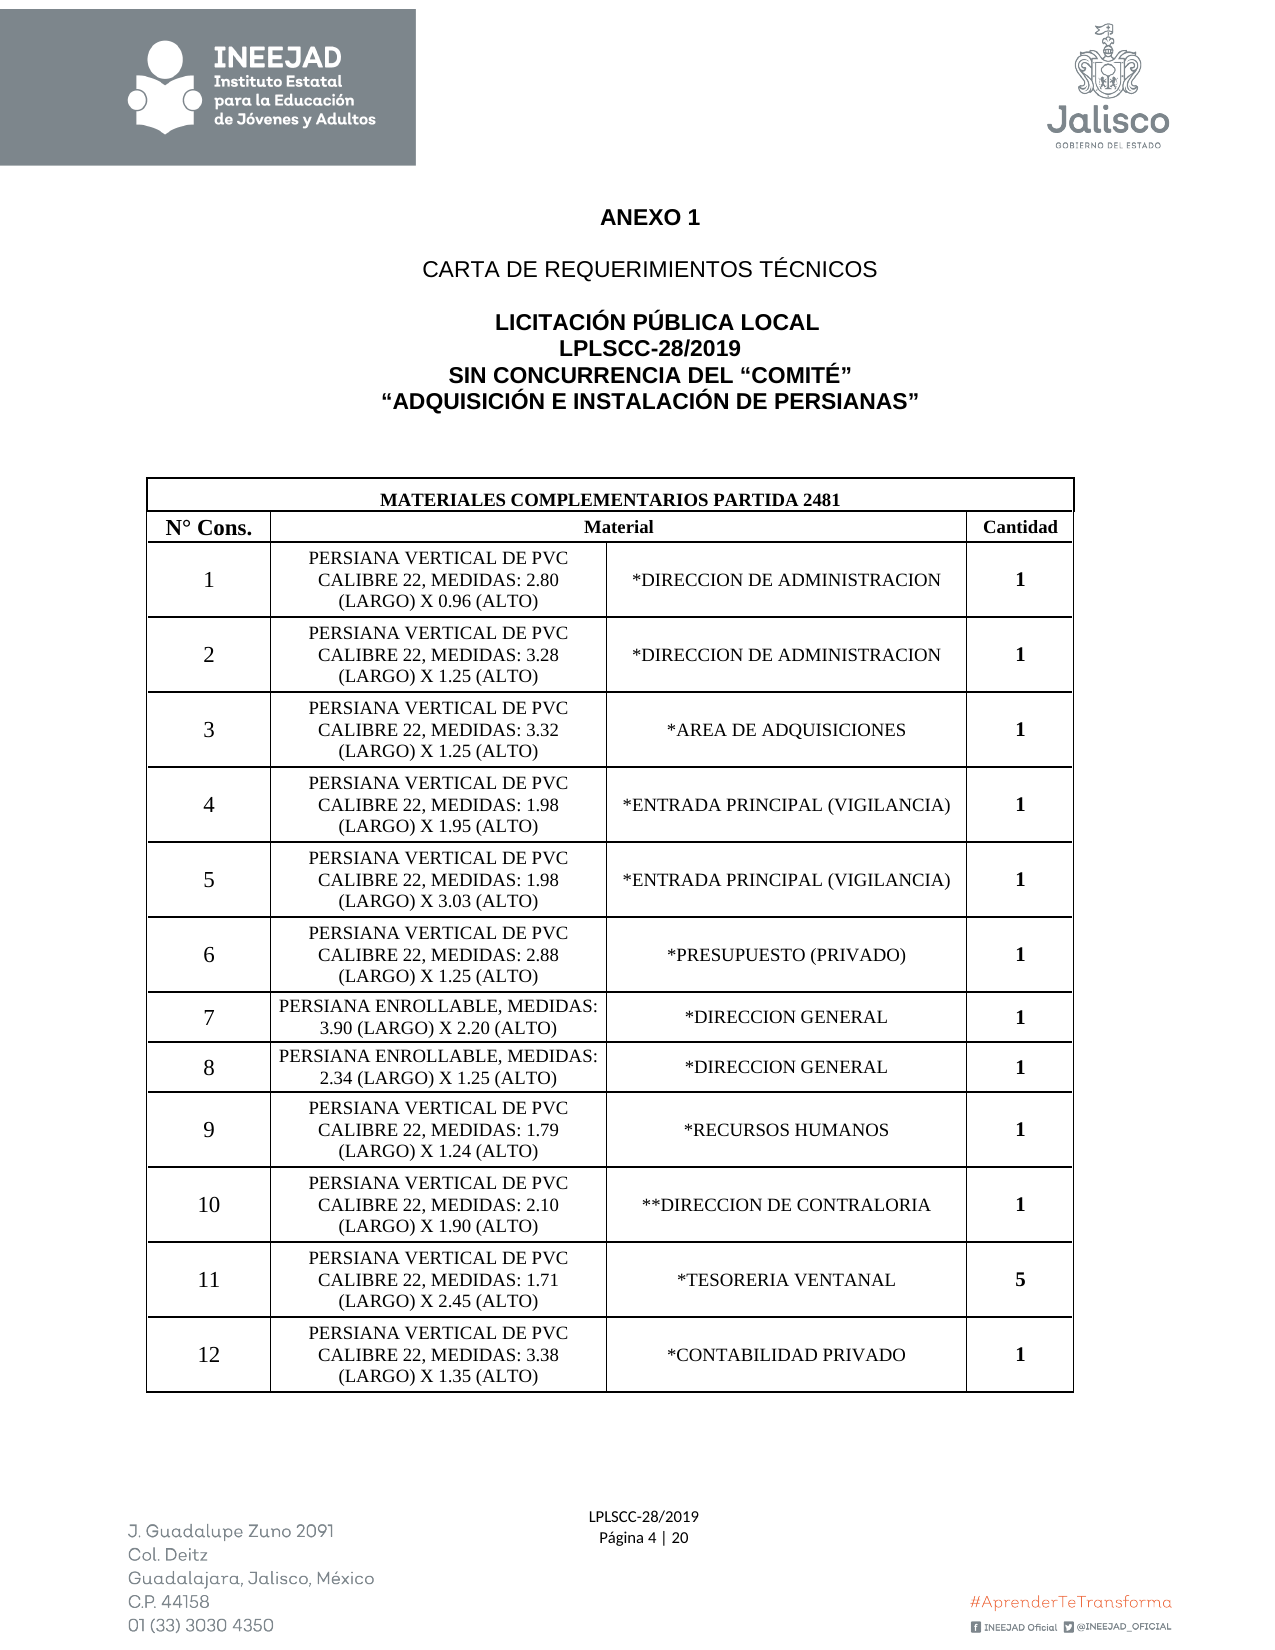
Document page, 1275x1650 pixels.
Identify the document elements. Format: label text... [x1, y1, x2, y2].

table_cell *DIRECCION GENERAL [607, 993, 966, 1041]
table_cell 7 [147, 991, 270, 1041]
table_cell *RECURSOS HUMANOS [607, 1093, 966, 1166]
table_cell *DIRECCION GENERAL [607, 1043, 966, 1091]
table_cell N° Cons. [147, 512, 270, 541]
table_cell PERSIANA VERTICAL DE PVC CALIBRE 22, MEDIDAS: 2.88 (LARGO) X 1.25 (ALTO) [271, 918, 606, 991]
table_cell PERSIANA VERTICAL DE PVC CALIBRE 22, MEDIDAS: 3.32 (LARGO) X 1.25 (ALTO) [271, 693, 606, 766]
table_cell 1 [967, 691, 1073, 766]
table_cell 11 [147, 1241, 270, 1316]
table_header MATERIALES COMPLEMENTARIOS PARTIDA 2481 [148, 479, 1073, 510]
table_cell 1 [967, 916, 1073, 991]
table_cell 1 [967, 1091, 1073, 1166]
table_cell 1 [967, 766, 1073, 841]
table_cell PERSIANA VERTICAL DE PVC CALIBRE 22, MEDIDAS: 1.98 (LARGO) X 3.03 (ALTO) [271, 843, 606, 916]
table_cell 4 [147, 766, 270, 841]
picture [0, 6, 1266, 1638]
table_cell 1 [967, 541, 1073, 616]
table_cell 1 [147, 541, 270, 616]
table_cell 1 [967, 616, 1073, 691]
text LPLSCC-28/2019 [148, 335, 1152, 362]
text LICITACIÓN PÚBLICA LOCAL [148, 309, 1167, 335]
table_cell PERSIANA VERTICAL DE PVC CALIBRE 22, MEDIDAS: 1.79 (LARGO) X 1.24 (ALTO) [271, 1093, 606, 1166]
table_cell 1 [967, 841, 1073, 916]
table_cell 5 [147, 841, 270, 916]
table_cell 3 [147, 691, 270, 766]
table_cell *ENTRADA PRINCIPAL (VIGILANCIA) [607, 768, 966, 841]
table_cell PERSIANA ENROLLABLE, MEDIDAS: 3.90 (LARGO) X 2.20 (ALTO) [271, 993, 606, 1041]
text “ADQUISICIÓN E INSTALACIÓN DE PERSIANAS” [148, 388, 1152, 414]
table_cell 1 [967, 1166, 1073, 1241]
table_cell 1 [967, 1316, 1073, 1391]
table_cell 9 [147, 1091, 270, 1166]
table_cell 2 [147, 616, 270, 691]
table_cell PERSIANA ENROLLABLE, MEDIDAS: 2.34 (LARGO) X 1.25 (ALTO) [271, 1043, 606, 1091]
table_cell 8 [147, 1041, 270, 1091]
table_cell PERSIANA VERTICAL DE PVC CALIBRE 22, MEDIDAS: 1.98 (LARGO) X 1.95 (ALTO) [271, 768, 606, 841]
text SIN CONCURRENCIA DEL “COMITÉ” [148, 362, 1152, 388]
table_cell 5 [967, 1241, 1073, 1316]
table_cell PERSIANA VERTICAL DE PVC CALIBRE 22, MEDIDAS: 1.71 (LARGO) X 2.45 (ALTO) [271, 1243, 606, 1316]
table_cell PERSIANA VERTICAL DE PVC CALIBRE 22, MEDIDAS: 2.80 (LARGO) X 0.96 (ALTO) [271, 543, 606, 616]
table_cell 12 [147, 1316, 270, 1391]
table_cell Material [271, 512, 966, 541]
table_cell PERSIANA VERTICAL DE PVC CALIBRE 22, MEDIDAS: 3.38 (LARGO) X 1.35 (ALTO) [271, 1318, 606, 1391]
table_cell *DIRECCION DE ADMINISTRACION [607, 543, 966, 616]
table_cell PERSIANA VERTICAL DE PVC CALIBRE 22, MEDIDAS: 3.28 (LARGO) X 1.25 (ALTO) [271, 618, 606, 691]
table_cell *PRESUPUESTO (PRIVADO) [607, 918, 966, 991]
table_cell *CONTABILIDAD PRIVADO [607, 1318, 966, 1391]
text ANEXO 1 [148, 203, 1152, 230]
table_cell 10 [147, 1166, 270, 1241]
table_cell PERSIANA VERTICAL DE PVC CALIBRE 22, MEDIDAS: 2.10 (LARGO) X 1.90 (ALTO) [271, 1168, 606, 1241]
table_cell *TESORERIA VENTANAL [607, 1243, 966, 1316]
table_cell 1 [967, 991, 1073, 1041]
table_cell 6 [147, 916, 270, 991]
table_cell *DIRECCION DE ADMINISTRACION [607, 618, 966, 691]
text CARTA DE REQUERIMIENTOS TÉCNICOS [148, 256, 1152, 282]
table_cell *AREA DE ADQUISICIONES [607, 693, 966, 766]
table_cell **DIRECCION DE CONTRALORIA [607, 1168, 966, 1241]
table_cell Cantidad [967, 510, 1073, 541]
table_cell 1 [967, 1041, 1073, 1091]
table_cell *ENTRADA PRINCIPAL (VIGILANCIA) [607, 843, 966, 916]
